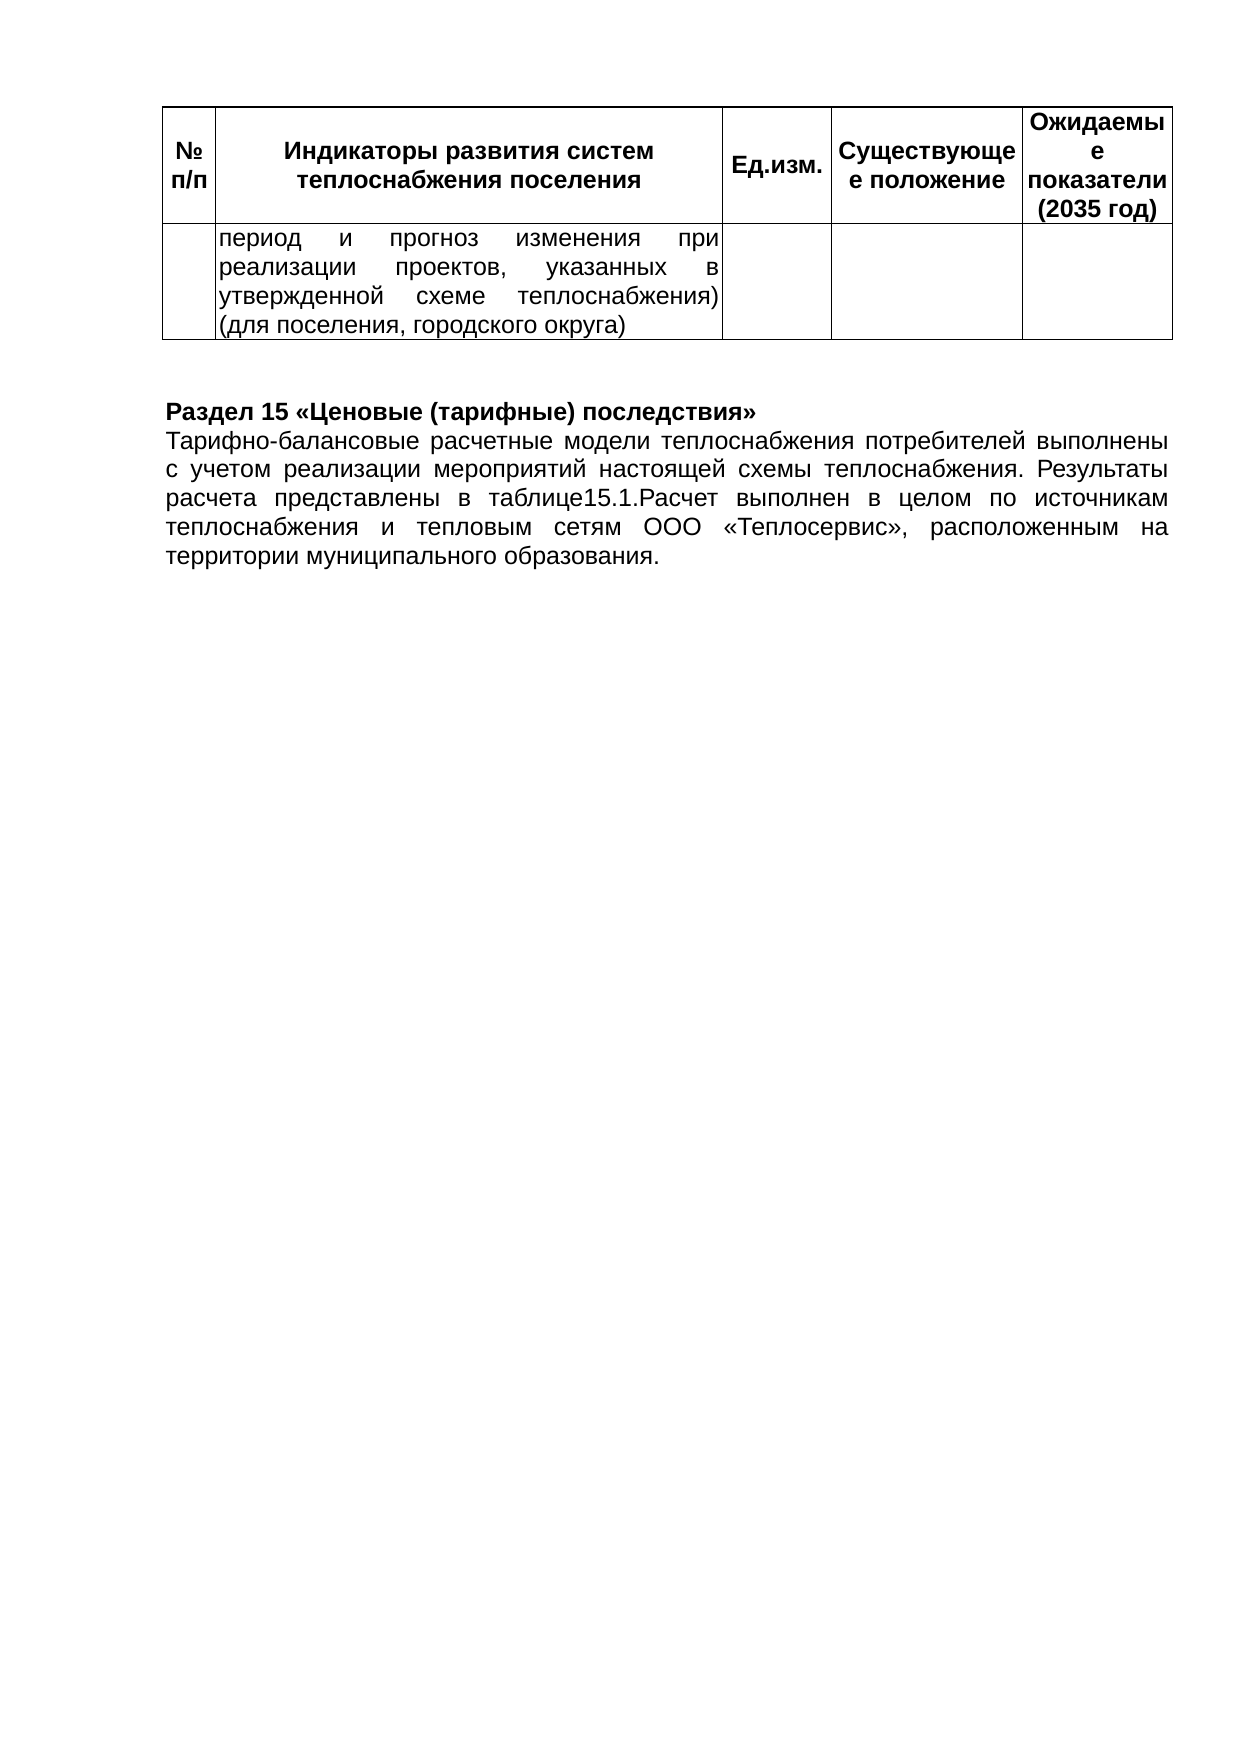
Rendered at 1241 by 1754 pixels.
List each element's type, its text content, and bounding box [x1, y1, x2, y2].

text Раздел 15 «Ценовые (тарифные) последствия» [165, 397, 1169, 426]
table_cell % [723, 224, 831, 338]
table_header Индикаторы развития систем теплоснабжения поселения [216, 108, 722, 222]
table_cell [216, 224, 722, 338]
table_header Ожидаемые показатели (2035 год) [1023, 108, 1172, 222]
table_header Существующее положение [832, 108, 1022, 222]
table_header № п/п [163, 108, 215, 222]
table_cell 13 [163, 224, 215, 338]
table_header Ед.изм. [723, 108, 831, 222]
table_cell 0 [1023, 224, 1172, 338]
table_cell 0 [832, 224, 1022, 338]
text Тарифно-балансовые расчетные модели теплоснабжения потребителей выполнены с учетом реализации мероприятий настоящей схемы теплоснабжения. Результаты расчета представлены в таблице15.1.Расчет выполнен в целом по источникам теплоснабжения и тепловым сетям ООО «Теплосервис», расположенным на территории муниципального образования. [165, 426, 1169, 569]
